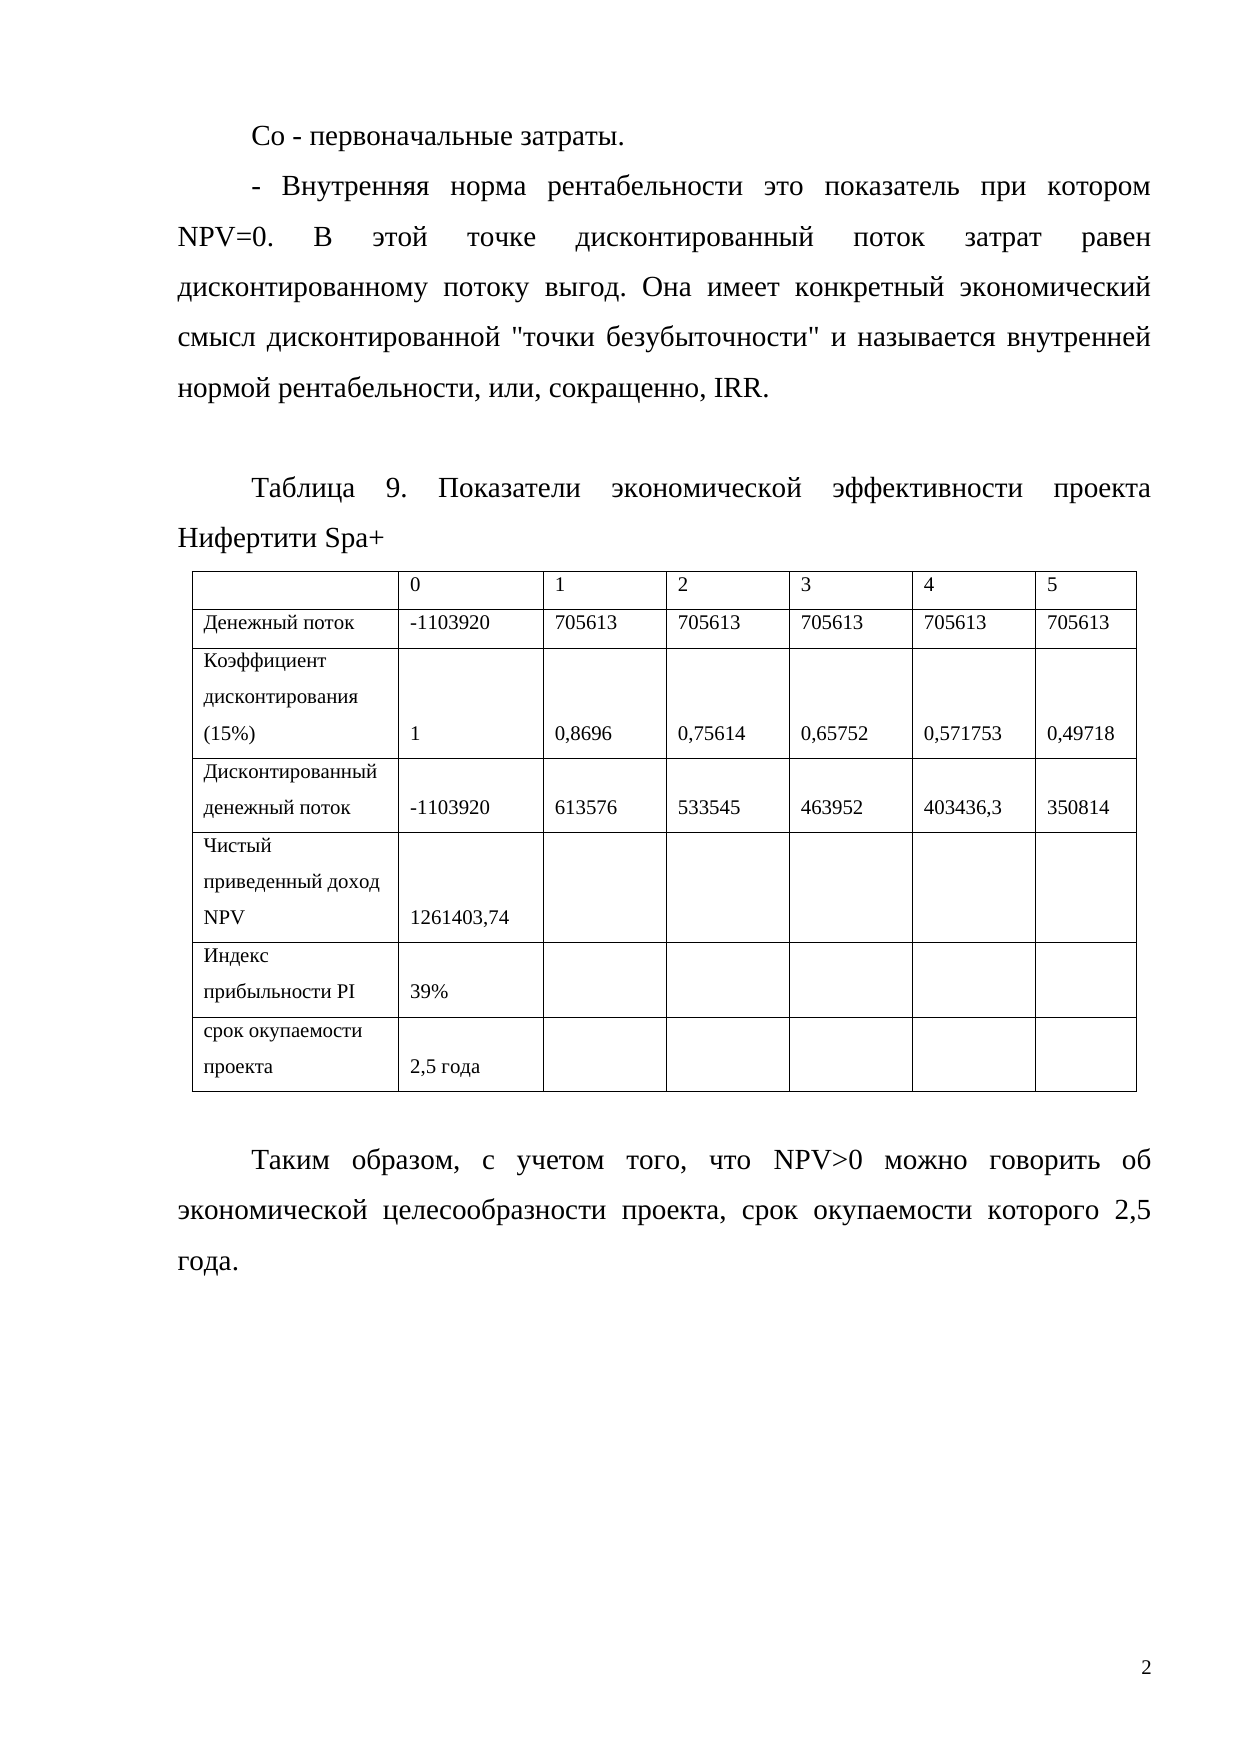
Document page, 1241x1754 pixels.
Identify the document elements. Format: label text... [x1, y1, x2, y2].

table_cell [544, 943, 666, 1017]
table_cell [1036, 833, 1136, 942]
table_cell 705613 [544, 610, 666, 647]
table_cell 1261403,74 [399, 833, 543, 942]
table_header [193, 572, 398, 609]
table_cell -1103920 [399, 610, 543, 647]
table_cell 0,8696 [544, 649, 666, 758]
table_cell 350814 [1036, 759, 1136, 832]
table_cell 705613 [667, 610, 789, 647]
table_cell [913, 1018, 1035, 1091]
table_cell [913, 833, 1035, 942]
table_cell Индекс прибыльности PI [193, 943, 398, 1017]
table_cell [667, 1018, 789, 1091]
table_cell 705613 [790, 610, 912, 647]
table_cell срок окупаемости проекта [193, 1018, 398, 1091]
table_cell [544, 833, 666, 942]
table_cell [790, 833, 912, 942]
table_header 3 [790, 572, 912, 609]
text - Внутренняя норма рентабельности это показатель при котором NPV=0. В этой точке дисконтированный поток затрат равен дисконтированному потоку выгод. Она имеет конкретный экономический смысл дисконтированной "точки безубыточности" и называется внутренней нормой рентабельности, или, сокращенно, IRR. [177, 168, 1152, 403]
table_cell 533545 [667, 759, 789, 832]
table_cell Коэффициент дисконтирования (15%) [193, 649, 398, 758]
table_header 1 [544, 572, 666, 609]
table_cell -1103920 [399, 759, 543, 832]
table_cell 0,49718 [1036, 649, 1136, 758]
table_cell [667, 943, 789, 1017]
table_cell 613576 [544, 759, 666, 832]
table_cell Чистый приведенный доход NPV [193, 833, 398, 942]
table_header 0 [399, 572, 543, 609]
text Таким образом, с учетом того, что NPV>0 можно говорить об экономической целесообразности проекта, срок окупаемости которого 2,5 года. [177, 1142, 1152, 1276]
table_cell 705613 [1036, 610, 1136, 647]
table_cell 0,571753 [913, 649, 1035, 758]
table_header 5 [1036, 572, 1136, 609]
table_cell [790, 1018, 912, 1091]
table_cell 463952 [790, 759, 912, 832]
table_cell [790, 943, 912, 1017]
table_cell 705613 [913, 610, 1035, 647]
text Со - первоначальные затраты. [177, 118, 1152, 152]
table_cell 2,5 года [399, 1018, 543, 1091]
text Таблица 9. Показатели экономической эффективности проекта Нифертити Spa+ [177, 470, 1152, 554]
table_cell [544, 1018, 666, 1091]
table_cell Дисконтированный денежный поток [193, 759, 398, 832]
table_cell [667, 833, 789, 942]
table_cell 0,75614 [667, 649, 789, 758]
table_cell 39% [399, 943, 543, 1017]
table_cell [1036, 1018, 1136, 1091]
table_cell [913, 943, 1035, 1017]
table_cell 0,65752 [790, 649, 912, 758]
table_header 2 [667, 572, 789, 609]
table_cell [1036, 943, 1136, 1017]
table_header 4 [913, 572, 1035, 609]
table_cell Денежный поток [193, 610, 398, 647]
table_cell 403436,3 [913, 759, 1035, 832]
table_cell 1 [399, 649, 543, 758]
